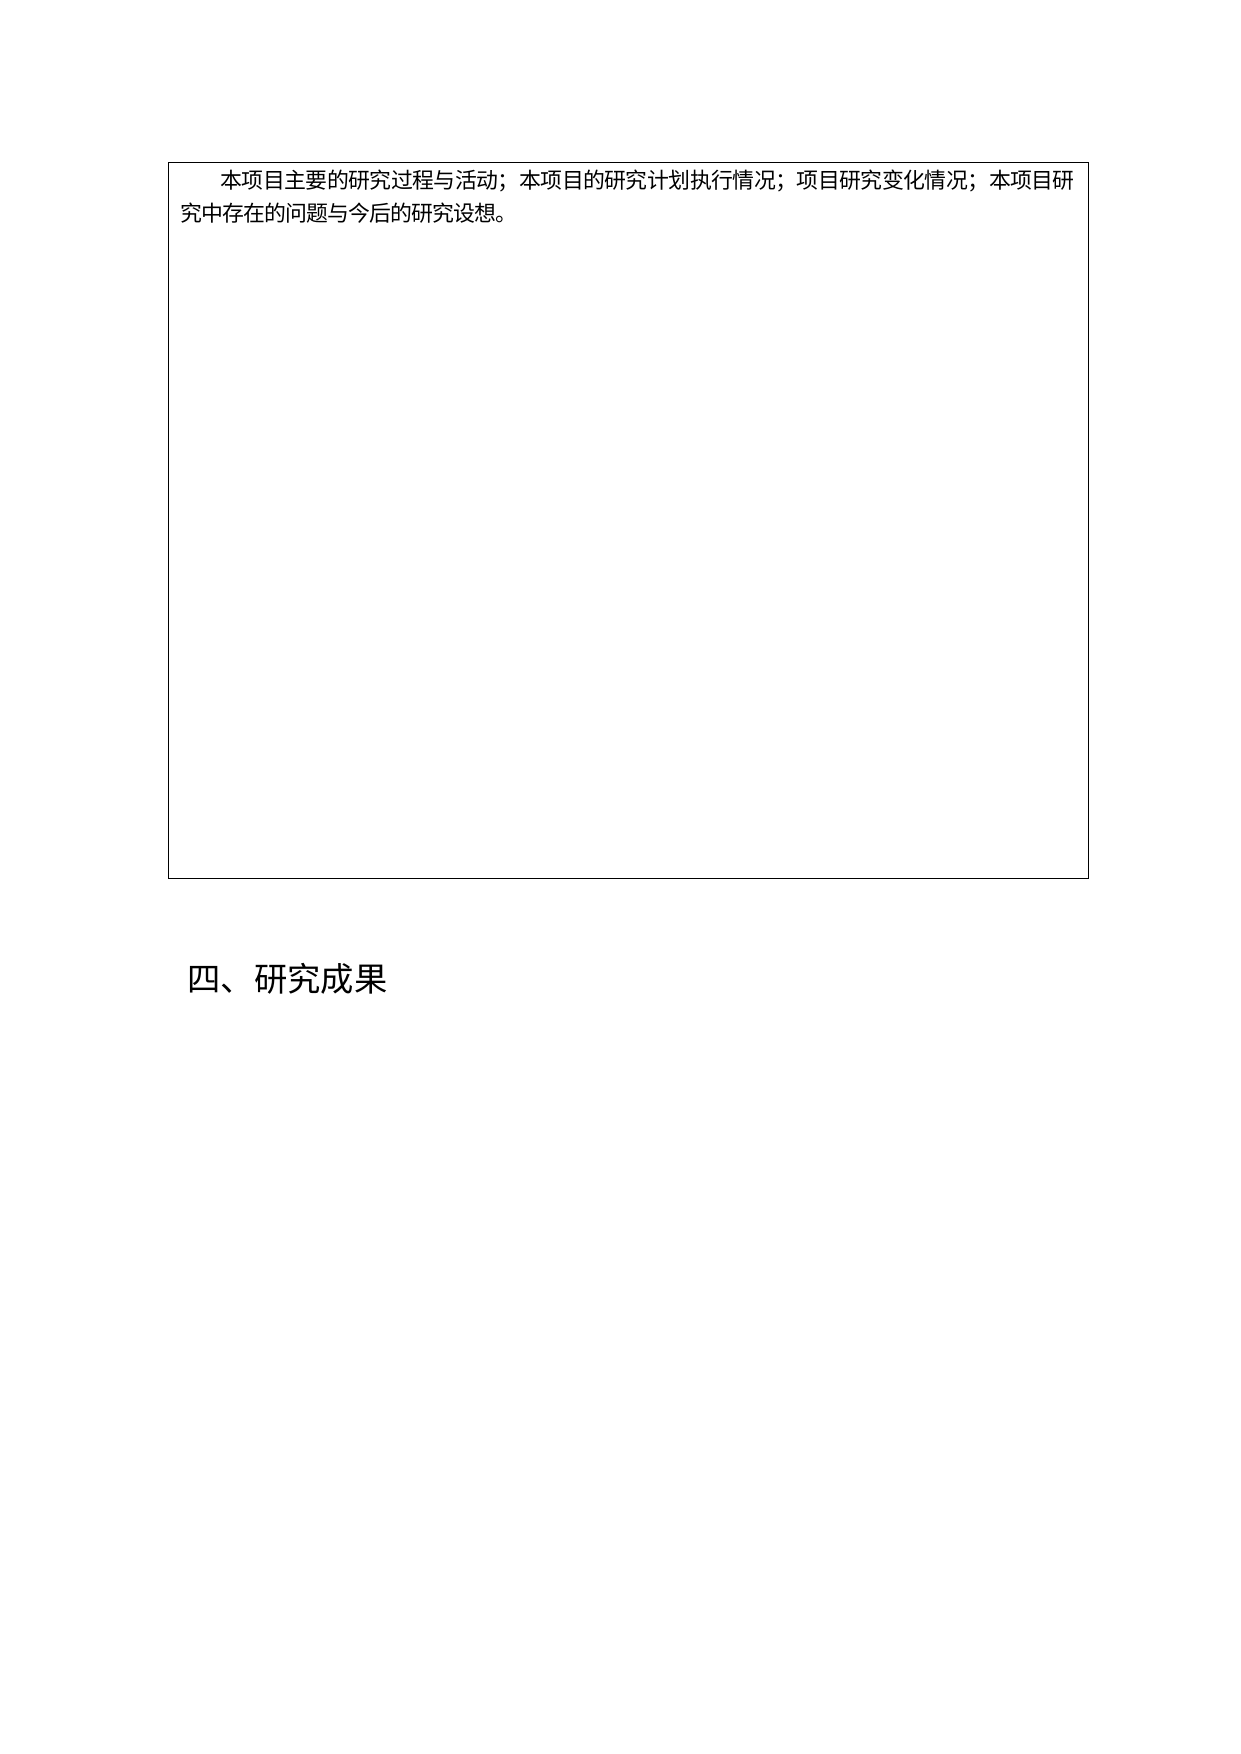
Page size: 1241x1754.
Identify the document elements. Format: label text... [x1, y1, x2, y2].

text 四、研究成果 [169, 944, 1053, 1009]
table_header 本项目主要的研究过程与活动；本项目的研究计划执行情况；项目研究变化情况；本项目研究中存在的问题与今后的研究设想。 [169, 163, 1088, 878]
